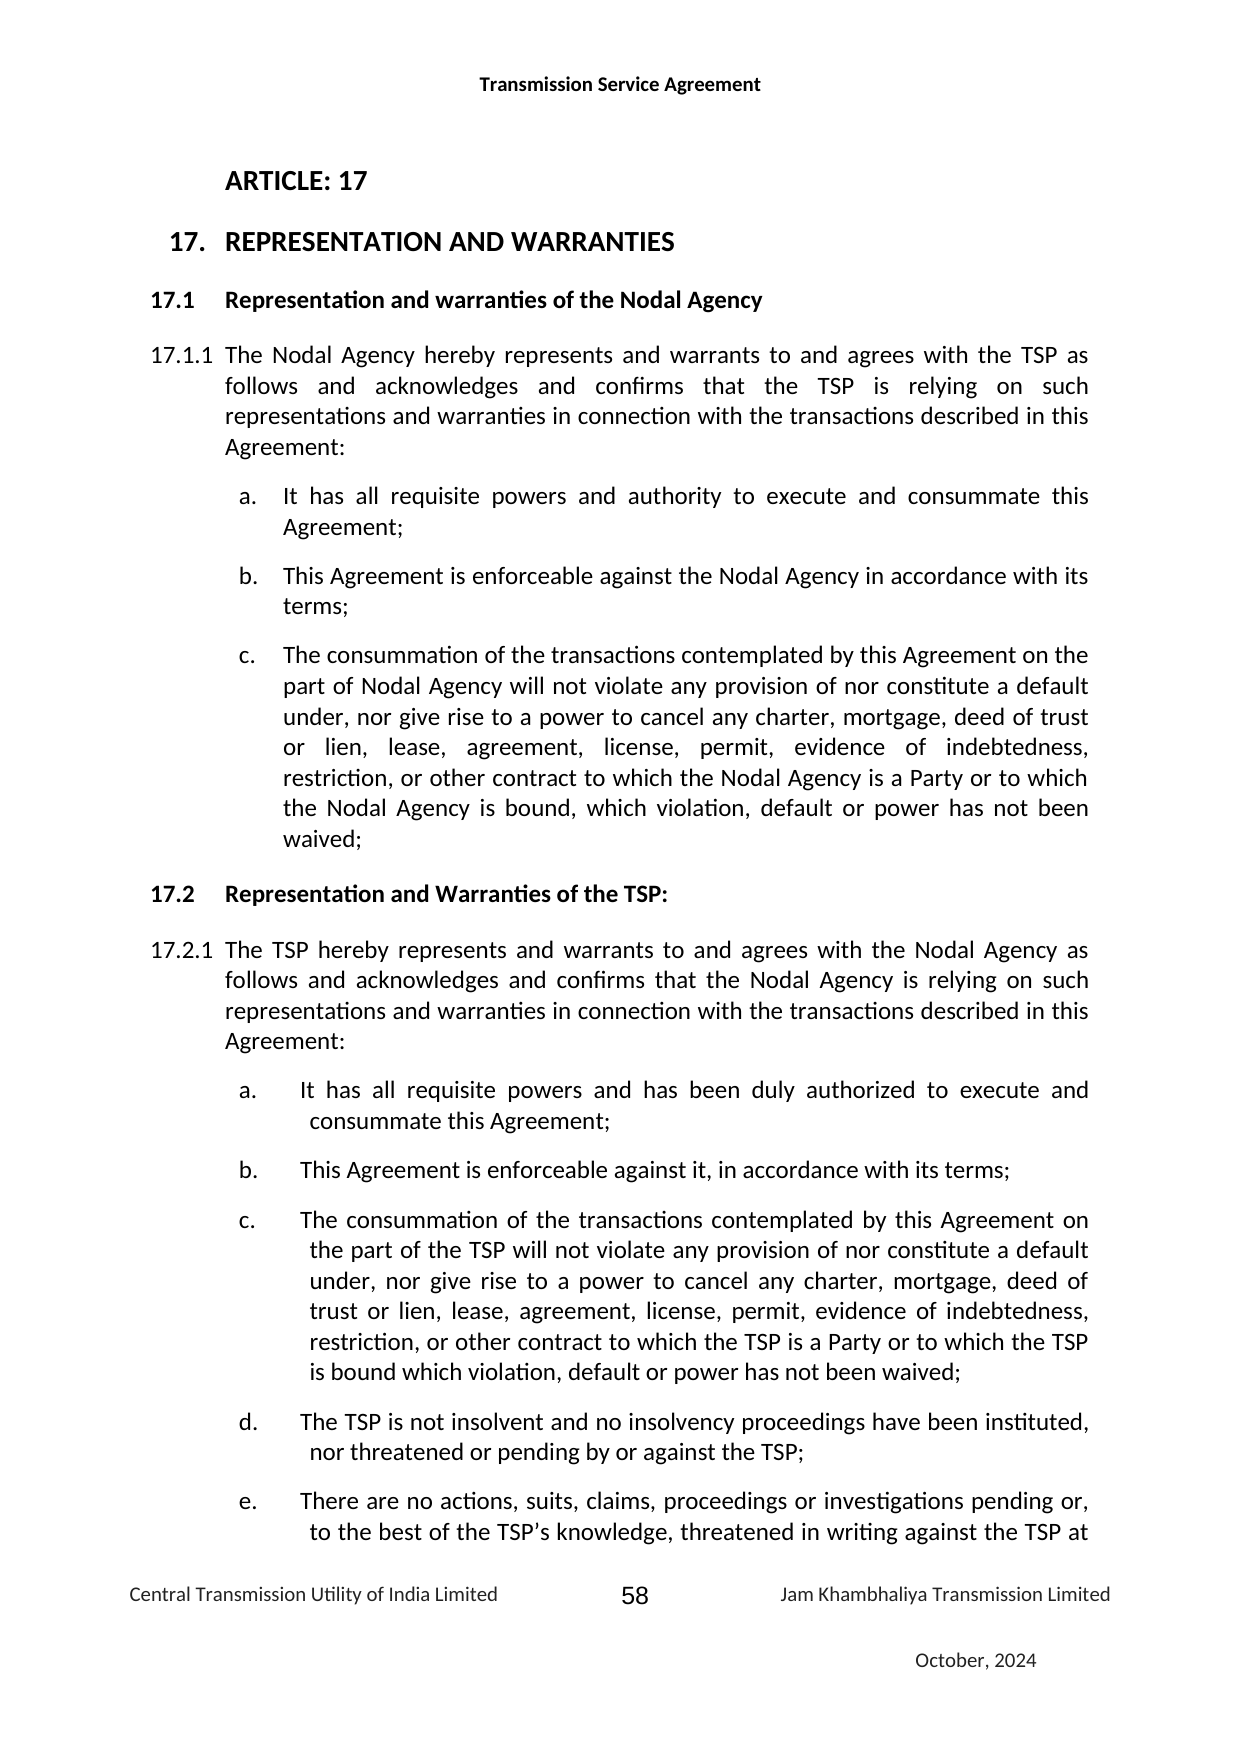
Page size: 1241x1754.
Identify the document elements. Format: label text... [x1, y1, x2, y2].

list The consummation of the transactions contemplated by this Agreement on the part of the TSP will not violate any provision of nor constitute a default under, nor give rise to a power to cancel any charter, mortgage, deed of trust or lien, lease, agreement, license, permit, evidence of indebtedness, restriction, or other contract to which the TSP is a Party or to which the TSP is bound which violation, default or power has not been waived; [239, 1204, 1090, 1387]
subtitle Representation and Warranties of the TSP: [150, 878, 1090, 909]
list The TSP is not insolvent and no insolvency proceedings have been instituted, nor threatened or pending by or against the TSP; [239, 1406, 1090, 1467]
subtitle The TSP hereby represents and warrants to and agrees with the Nodal Agency as follows and acknowledges and confirms that the Nodal Agency is relying on such representations and warranties in connection with the transactions described in this Agreement: [150, 934, 1090, 1056]
list This Agreement is enforceable against the Nodal Agency in accordance with its terms; [239, 560, 1090, 621]
subtitle 17.1.1 The Nodal Agency hereby represents and warrants to and agrees with the TSP as follows and acknowledges and confirms that the TSP is relying on such representations and warranties in connection with the transactions described in this Agreement: [150, 339, 1090, 461]
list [239, 1485, 1090, 1546]
text ARTICLE: 17 [225, 162, 1090, 198]
list The consummation of the transactions contemplated by this Agreement on the part of Nodal Agency will not violate any provision of nor constitute a default under, nor give rise to a power to cancel any charter, mortgage, deed of trust or lien, lease, agreement, license, permit, evidence of indebtedness, restriction, or other contract to which the Nodal Agency is a Party or to which the Nodal Agency is bound, which violation, default or power has not been waived; [239, 640, 1090, 853]
list It has all requisite powers and has been duly authorized to execute and consummate this Agreement; [239, 1075, 1090, 1136]
list This Agreement is enforceable against it, in accordance with its terms; [239, 1154, 1090, 1185]
subtitle Representation and warranties of the Nodal Agency [150, 284, 1090, 314]
list REPRESENTATION AND WARRANTIES [169, 223, 1090, 259]
list It has all requisite powers and authority to execute and consummate this Agreement; [239, 480, 1090, 541]
